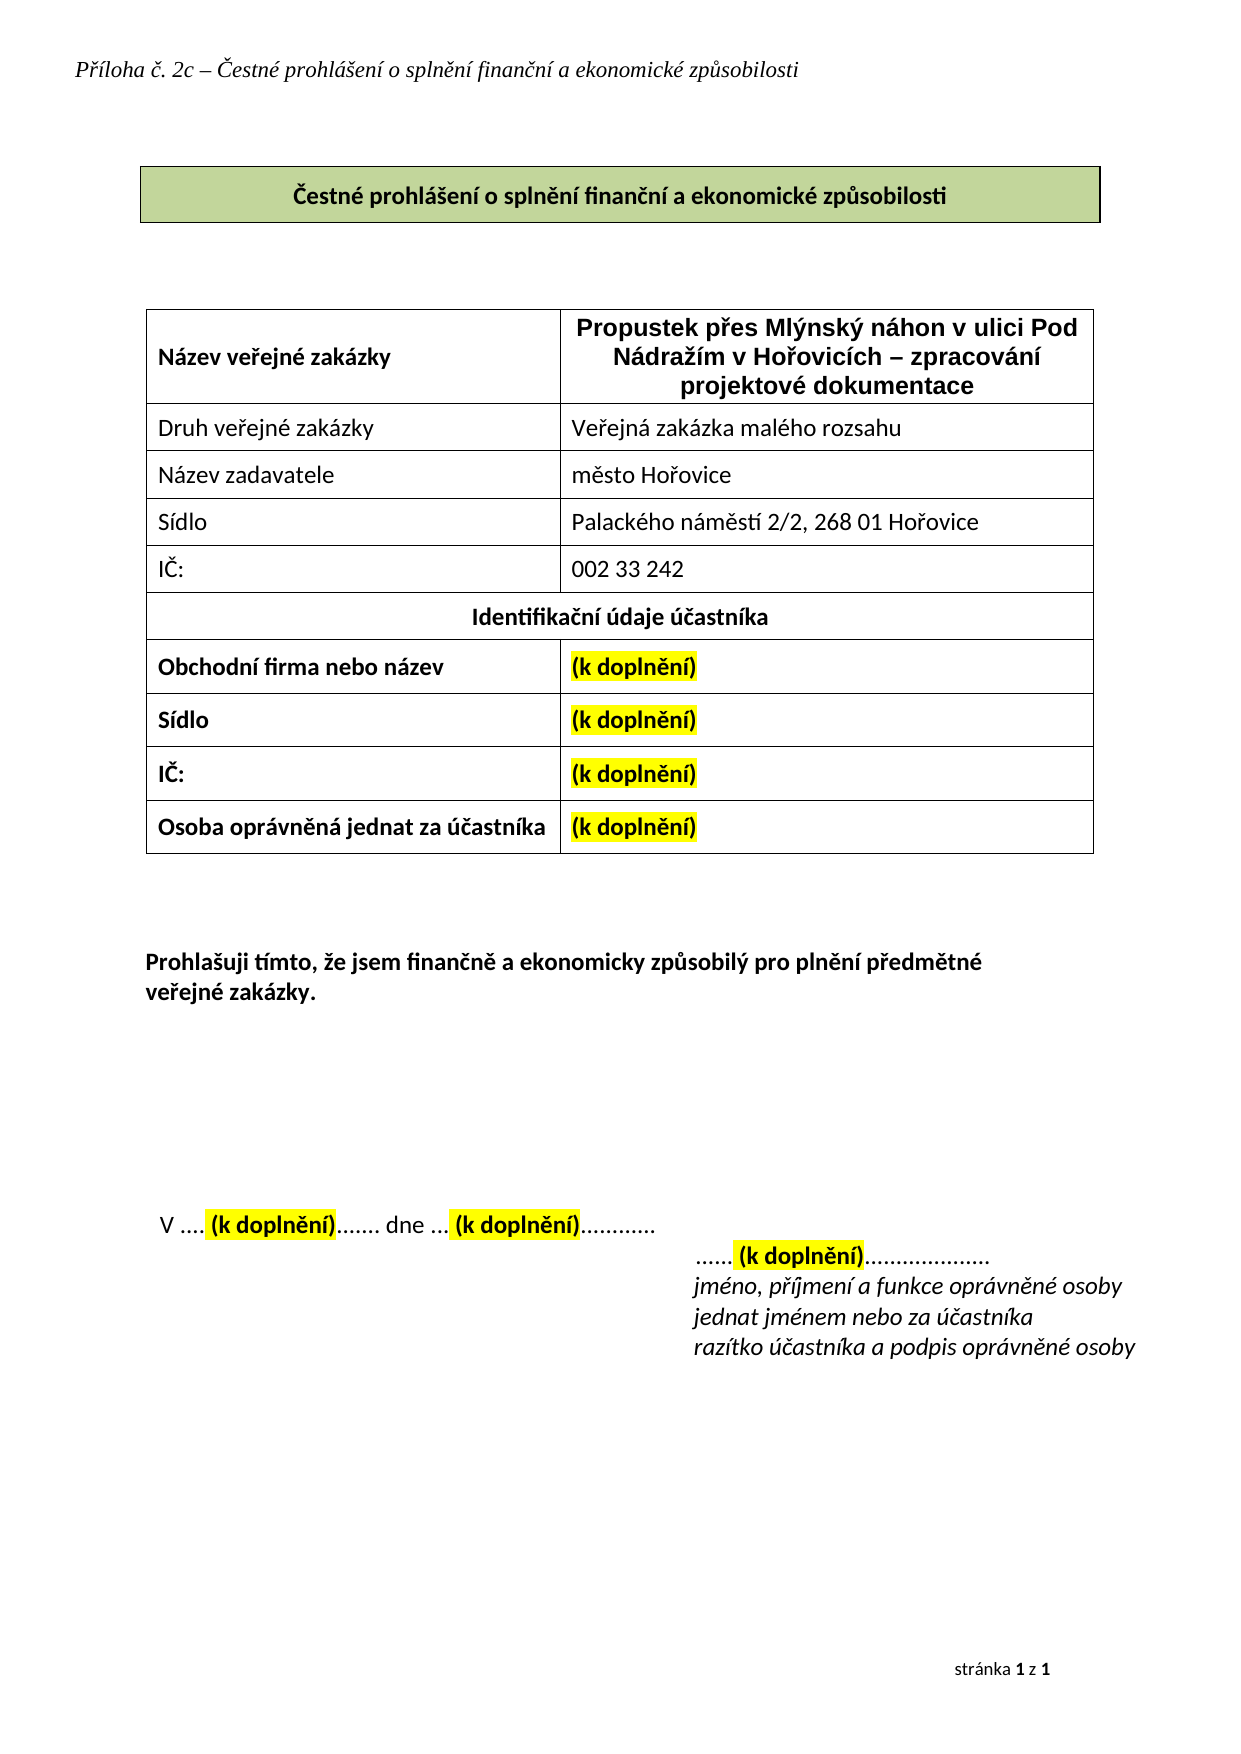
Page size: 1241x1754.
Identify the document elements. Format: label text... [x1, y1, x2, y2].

table_cell IČ: [147, 747, 560, 799]
table_header Čestné prohlášení o splnění finanční a ekonomické způsobilosti [141, 167, 1099, 222]
table_cell (k doplnění) [561, 747, 1093, 799]
table_header Propustek přes Mlýnský náhon v ulici Pod Nádražím v Hořovicích – zpracování projektové dokumentace [561, 310, 1093, 403]
list Prohlašuji tímto, že jsem finančně a ekonomicky způsobilý pro plnění předmětné [134, 946, 1165, 976]
text razítko účastníka a podpis oprávněné osoby [75, 1331, 1165, 1362]
table_cell Osoba oprávněná jednat za účastníka [147, 801, 560, 853]
table_cell Sídlo [147, 499, 560, 544]
table_cell Druh veřejné zakázky [147, 404, 560, 450]
table_cell IČ: [147, 546, 560, 592]
table_cell Sídlo [147, 694, 560, 746]
table_cell (k doplnění) [561, 640, 1093, 692]
table_cell Veřejná zakázka malého rozsahu [561, 404, 1093, 450]
table_cell (k doplnění) [561, 801, 1093, 853]
text jméno, příjmení a funkce oprávněné osoby jednat jménem nebo za účastníka [694, 1270, 1165, 1331]
table_cell Palackého náměstí 2/2, 268 01 Hořovice [561, 499, 1093, 544]
table_header Název veřejné zakázky [147, 310, 560, 403]
table_cell město Hořovice [561, 451, 1093, 497]
table_cell Identifikační údaje účastníka [147, 593, 1093, 639]
table_cell Obchodní firma nebo název [147, 640, 560, 692]
list veřejné zakázky. [134, 976, 1165, 1007]
text ...... (k doplnění).................... [75, 1240, 733, 1270]
text ...... (k doplnění).................... [864, 1240, 1165, 1270]
table_cell (k doplnění) [561, 694, 1093, 746]
table_cell 002 33 242 [561, 546, 1093, 592]
table_cell Název zadavatele [147, 451, 560, 497]
text V .... (k doplnění)....... dne ... (k doplnění)............ [75, 1209, 205, 1240]
text V .... (k doplnění)....... dne ... (k doplnění)............ [580, 1209, 1165, 1240]
